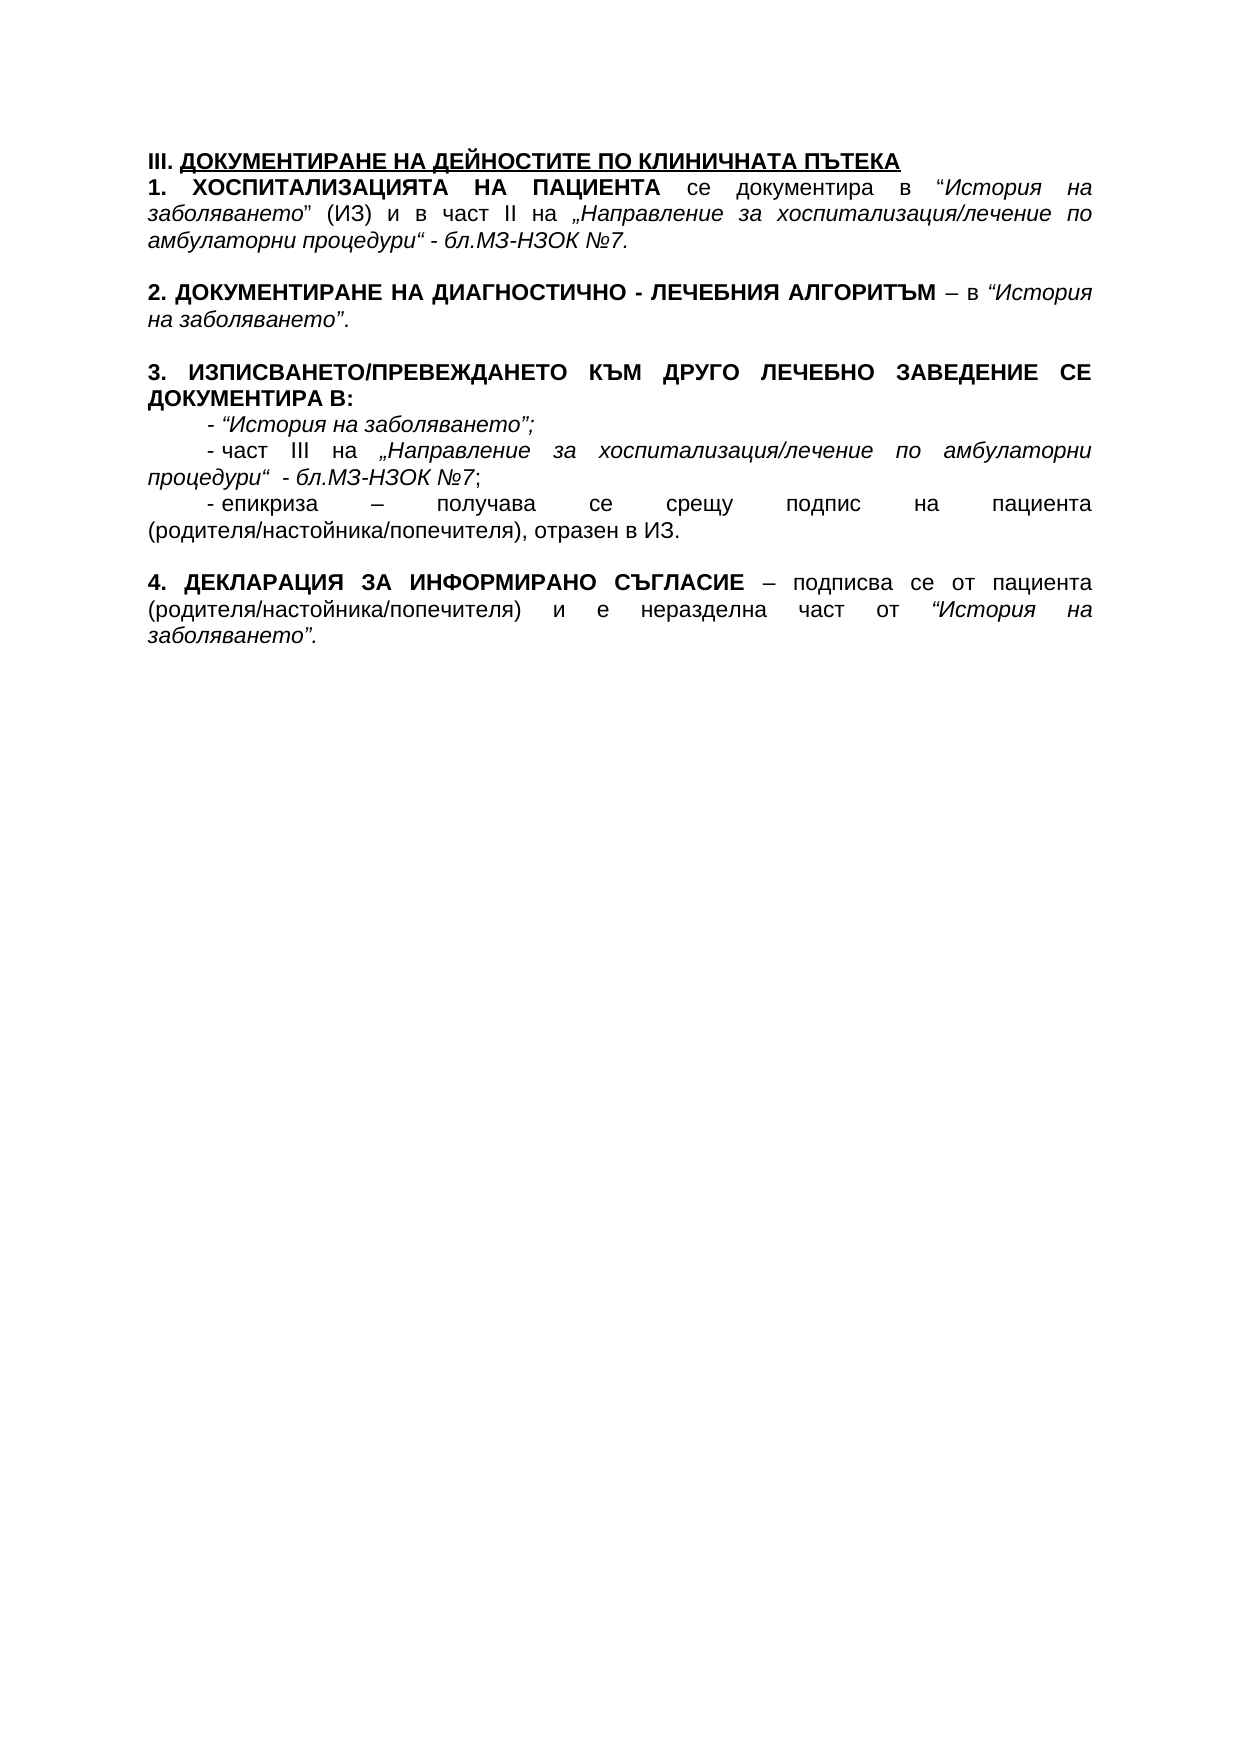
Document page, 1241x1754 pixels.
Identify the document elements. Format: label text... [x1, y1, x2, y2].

text ІІІ. Документиране на дейностите по клиничната пътека [148, 148, 1093, 174]
text 3. ИЗПИСВАНЕТО/ПРЕВЕЖДАНЕТО КЪМ ДРУГО ЛЕЧЕБНО ЗАВЕДЕНИЕ СЕ ДОКУМЕНТИРА В: [148, 358, 1093, 411]
text 4. ДЕКЛАРАЦИЯ ЗА ИНФОРМИРАНО СЪГЛАСИЕ – подписва се от пациента (родителя/настойника/попечителя) и е неразделна част от “История на заболяването”. [148, 569, 1093, 648]
text 1. ХОСПИТАЛИЗАЦИЯТА НА ПАЦИЕНТА се документира в “История на заболяването” (ИЗ) и в част ІІ на „Направление за хоспитализация/лечение по амбулаторни процедури“ - бл.МЗ-НЗОК №7. [148, 174, 1093, 253]
text - епикриза – получава се срещу подпис на пациента (родителя/настойника/попечителя), отразен в ИЗ. [148, 490, 1093, 543]
text 2. ДОКУМЕНТИРАНЕ НА ДИАГНОСТИЧНО - ЛЕЧЕБНИЯ АЛГОРИТЪМ – в “История на заболяването”. [148, 279, 1093, 332]
text - част ІІІ на „Направление за хоспитализация/лечение по амбулаторни процедури“ - бл.МЗ-НЗОК №7; [148, 437, 1093, 490]
text - “История на заболяването”; [148, 411, 1093, 437]
